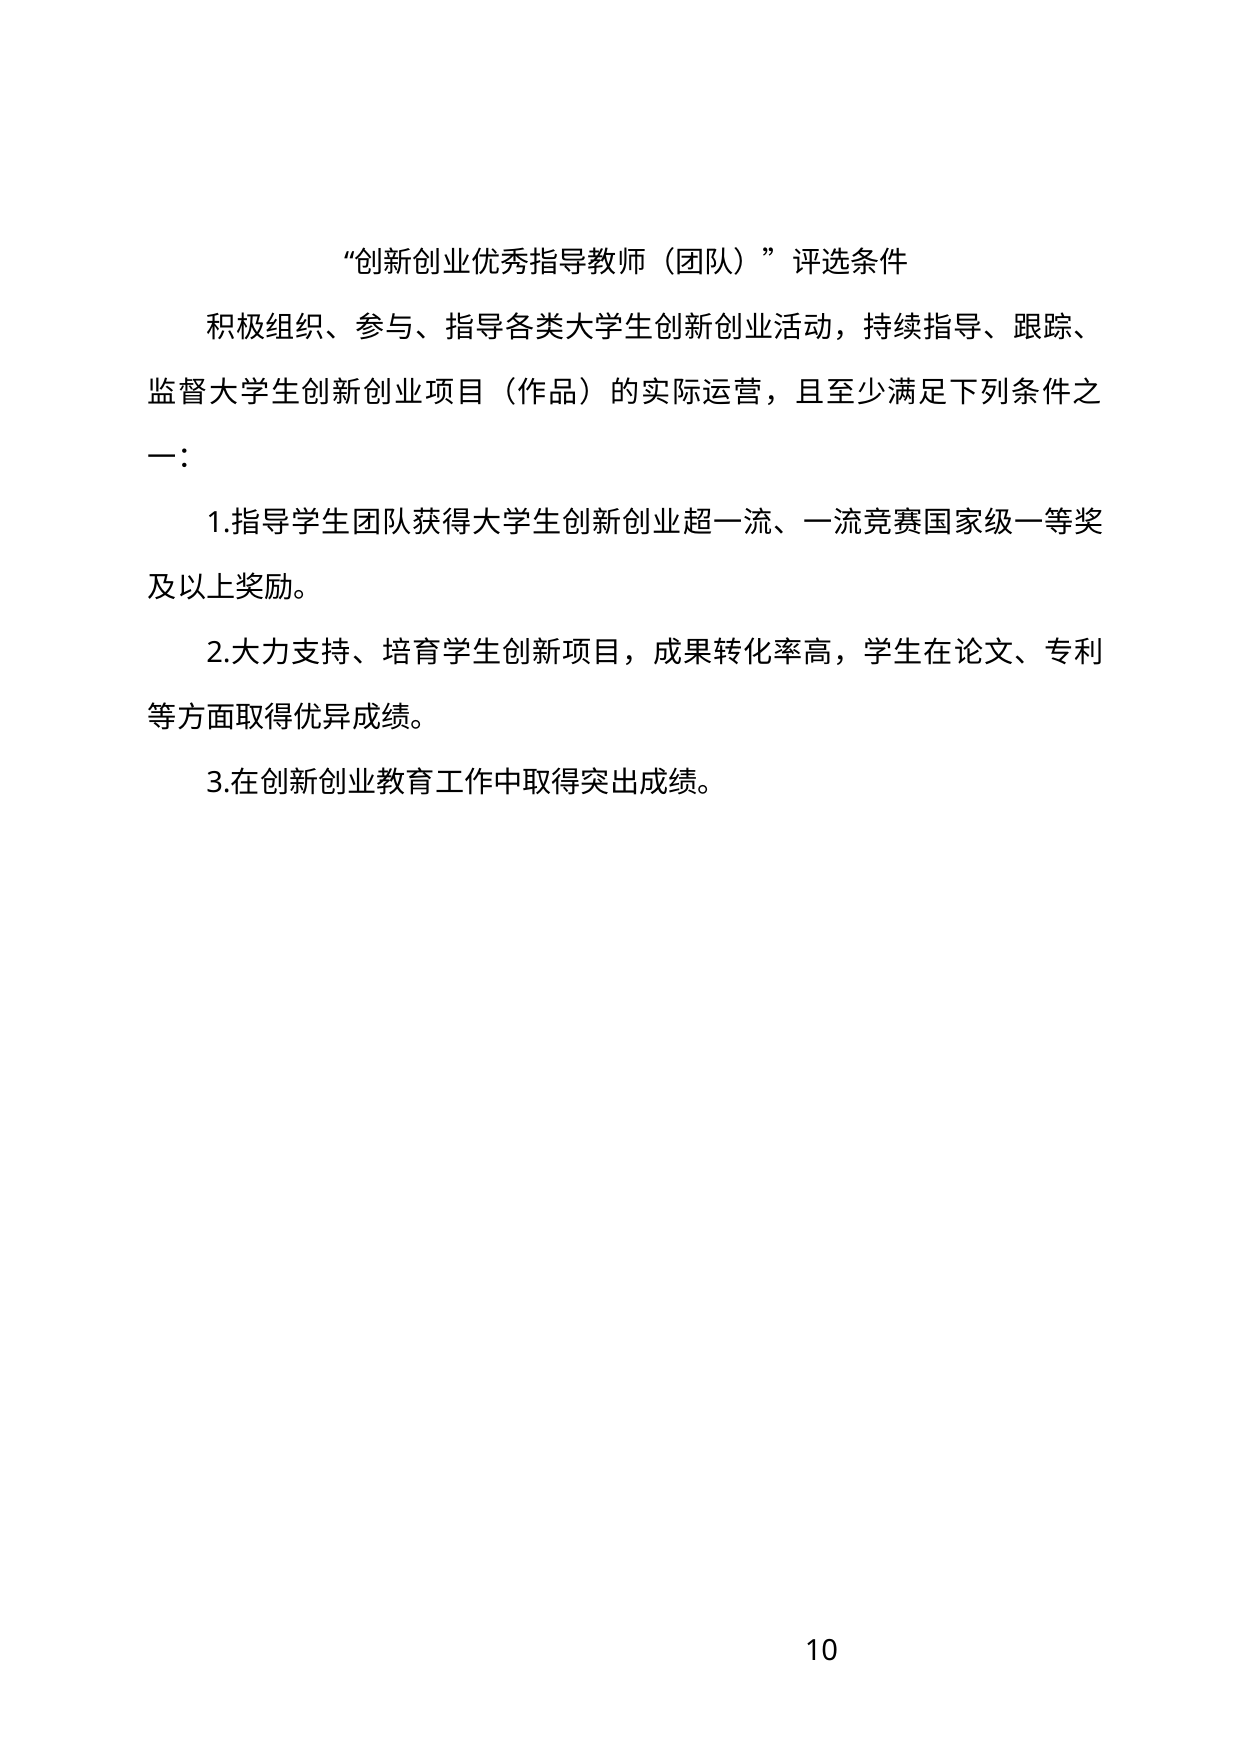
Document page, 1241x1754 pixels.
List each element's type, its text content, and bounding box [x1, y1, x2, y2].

text 积极组织、参与、指导各类大学生创新创业活动，持续指导、跟踪、监督大学生创新创业项目（作品）的实际运营，且至少满足下列条件之一： [148, 292, 1105, 487]
text 3.在创新创业教育工作中取得突出成绩。 [148, 747, 1105, 812]
text 2.大力支持、培育学生创新项目，成果转化率高，学生在论文、专利等方面取得优异成绩。 [148, 617, 1105, 747]
text 1.指导学生团队获得大学生创新创业超一流、一流竞赛国家级一等奖及以上奖励。 [148, 487, 1105, 617]
text “创新创业优秀指导教师（团队）”评选条件 [148, 227, 1105, 292]
